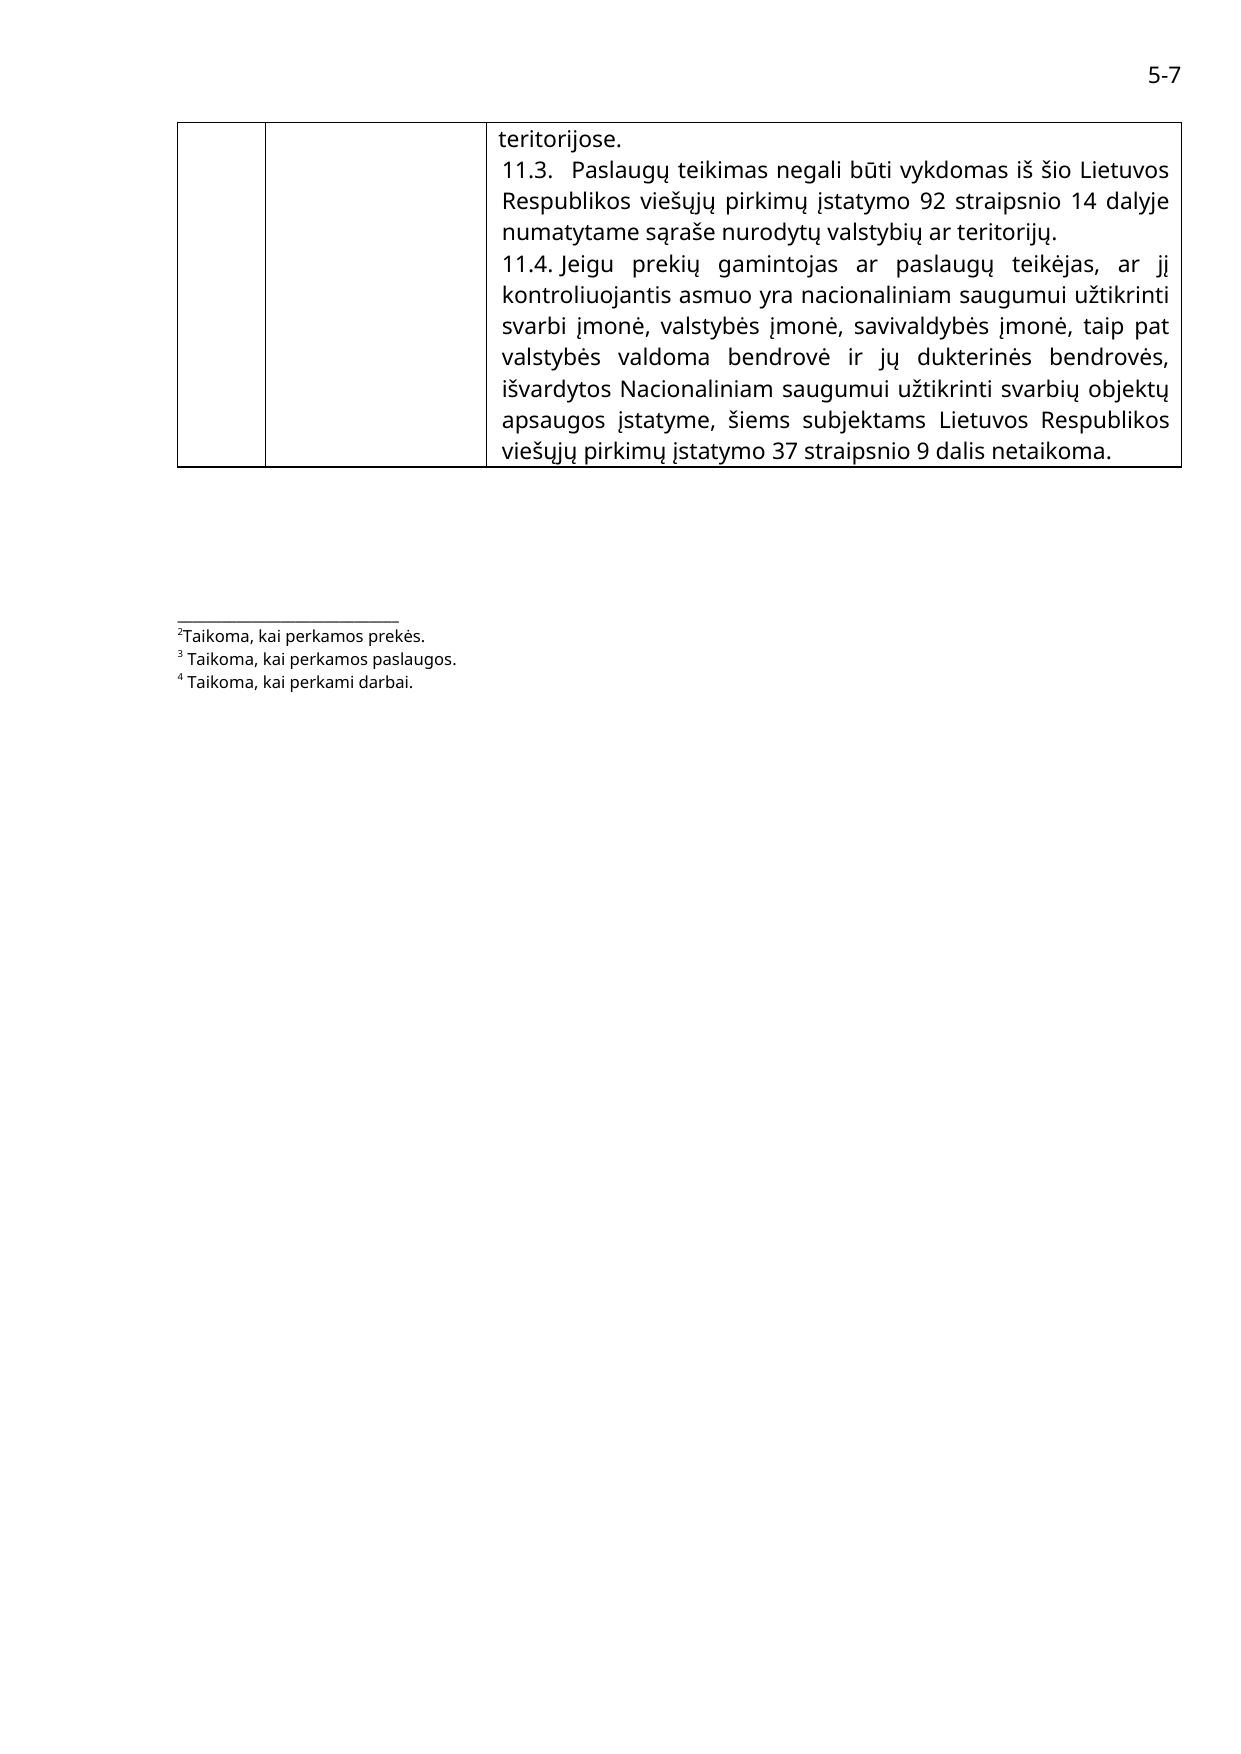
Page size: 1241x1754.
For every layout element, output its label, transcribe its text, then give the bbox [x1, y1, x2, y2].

text ______________________________ [177, 602, 1181, 625]
table_cell [178, 123, 265, 466]
text 4 Taikoma, kai perkami darbai. [177, 671, 1181, 693]
text 3 Taikoma, kai perkamos paslaugos. [177, 648, 1181, 671]
text 2Taikoma, kai perkamos prekės. [177, 625, 1181, 648]
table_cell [266, 123, 486, 466]
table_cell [487, 123, 1181, 466]
